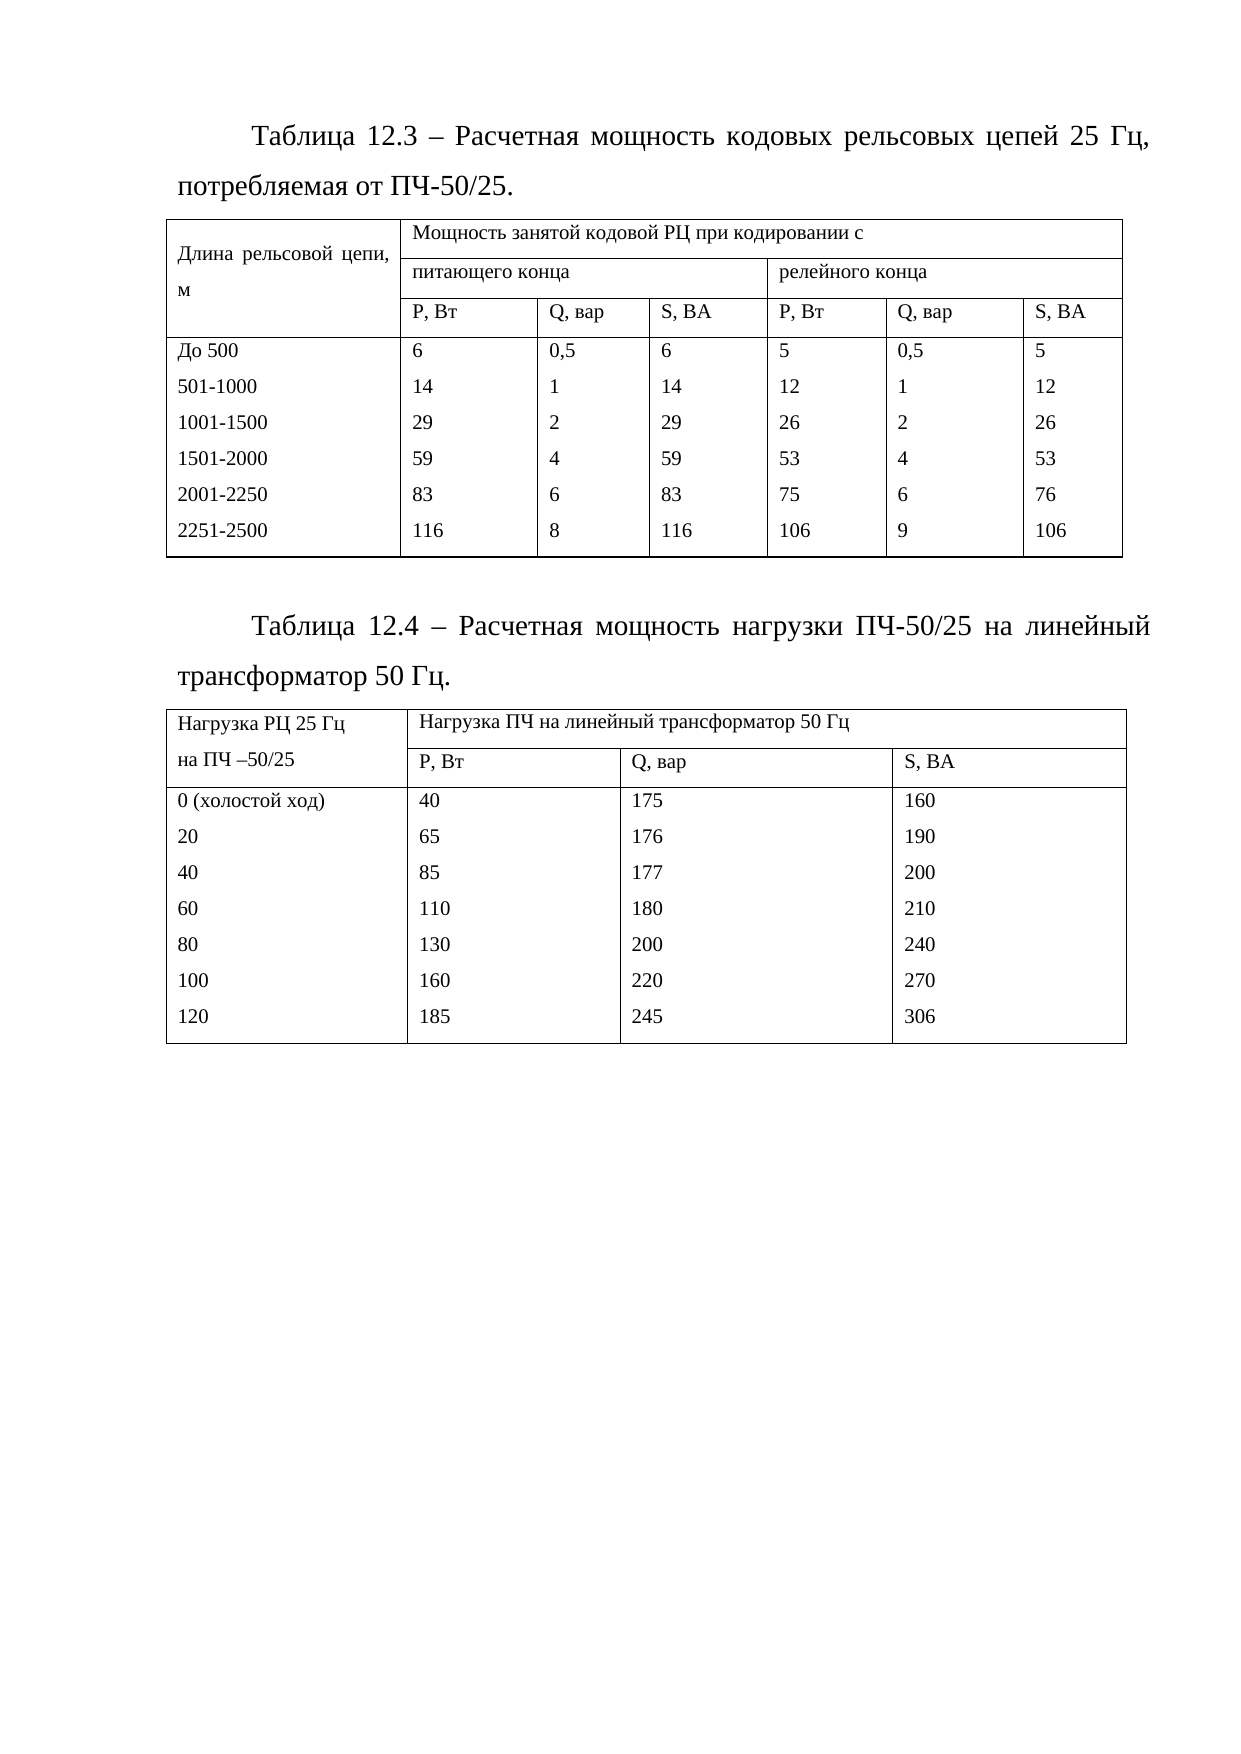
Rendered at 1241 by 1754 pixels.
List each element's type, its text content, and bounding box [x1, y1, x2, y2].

text Таблица 12.3 – Расчетная мощность кодовых рельсовых цепей 25 Гц, потребляемая от ПЧ-50/25. [177, 118, 1152, 202]
table_header Мощность занятой кодовой РЦ при кодировании с [401, 220, 1122, 258]
table_cell P, Вт [768, 299, 886, 337]
table_header Нагрузка ПЧ на линейный трансформатор 50 Гц [408, 710, 1126, 748]
table_cell S, ВА [1024, 299, 1122, 337]
table_cell 0,5 1 2 4 6 8 [538, 338, 649, 556]
table_cell 0 (холостой ход) 20 40 60 80 100 120 [167, 788, 407, 1043]
table_cell Q, вар [621, 749, 892, 787]
table_header Длина рельсовой цепи, м [167, 220, 400, 337]
table_cell P, Вт [401, 299, 537, 337]
table_cell 160 190 200 210 240 270 306 [893, 788, 1126, 1043]
table_cell питающего конца [401, 259, 767, 297]
table_cell P, Вт [408, 749, 620, 787]
table_cell 5 12 26 53 76 106 [1024, 338, 1122, 556]
table_cell 0,5 1 2 4 6 9 [887, 338, 1023, 556]
table_cell S, ВА [650, 299, 767, 337]
table_header Нагрузка РЦ 25 Гц на ПЧ –50/25 [167, 710, 407, 787]
table_cell S, ВА [893, 749, 1126, 787]
table_cell До 500 501-1000 1001-1500 1501-2000 2001-2250 2251-2500 [167, 338, 400, 556]
table_cell 5 12 26 53 75 106 [768, 338, 886, 556]
table_cell 175 176 177 180 200 220 245 [621, 788, 892, 1043]
table_cell Q, вар [538, 299, 649, 337]
text Таблица 12.4 – Расчетная мощность нагрузки ПЧ-50/25 на линейный трансформатор 50 Гц. [177, 608, 1152, 692]
table_cell релейного конца [768, 259, 1122, 297]
table_cell 40 65 85 110 130 160 185 [408, 788, 620, 1043]
table_cell 6 14 29 59 83 116 [401, 338, 537, 556]
table_cell 6 14 29 59 83 116 [650, 338, 767, 556]
table_cell Q, вар [887, 299, 1023, 337]
